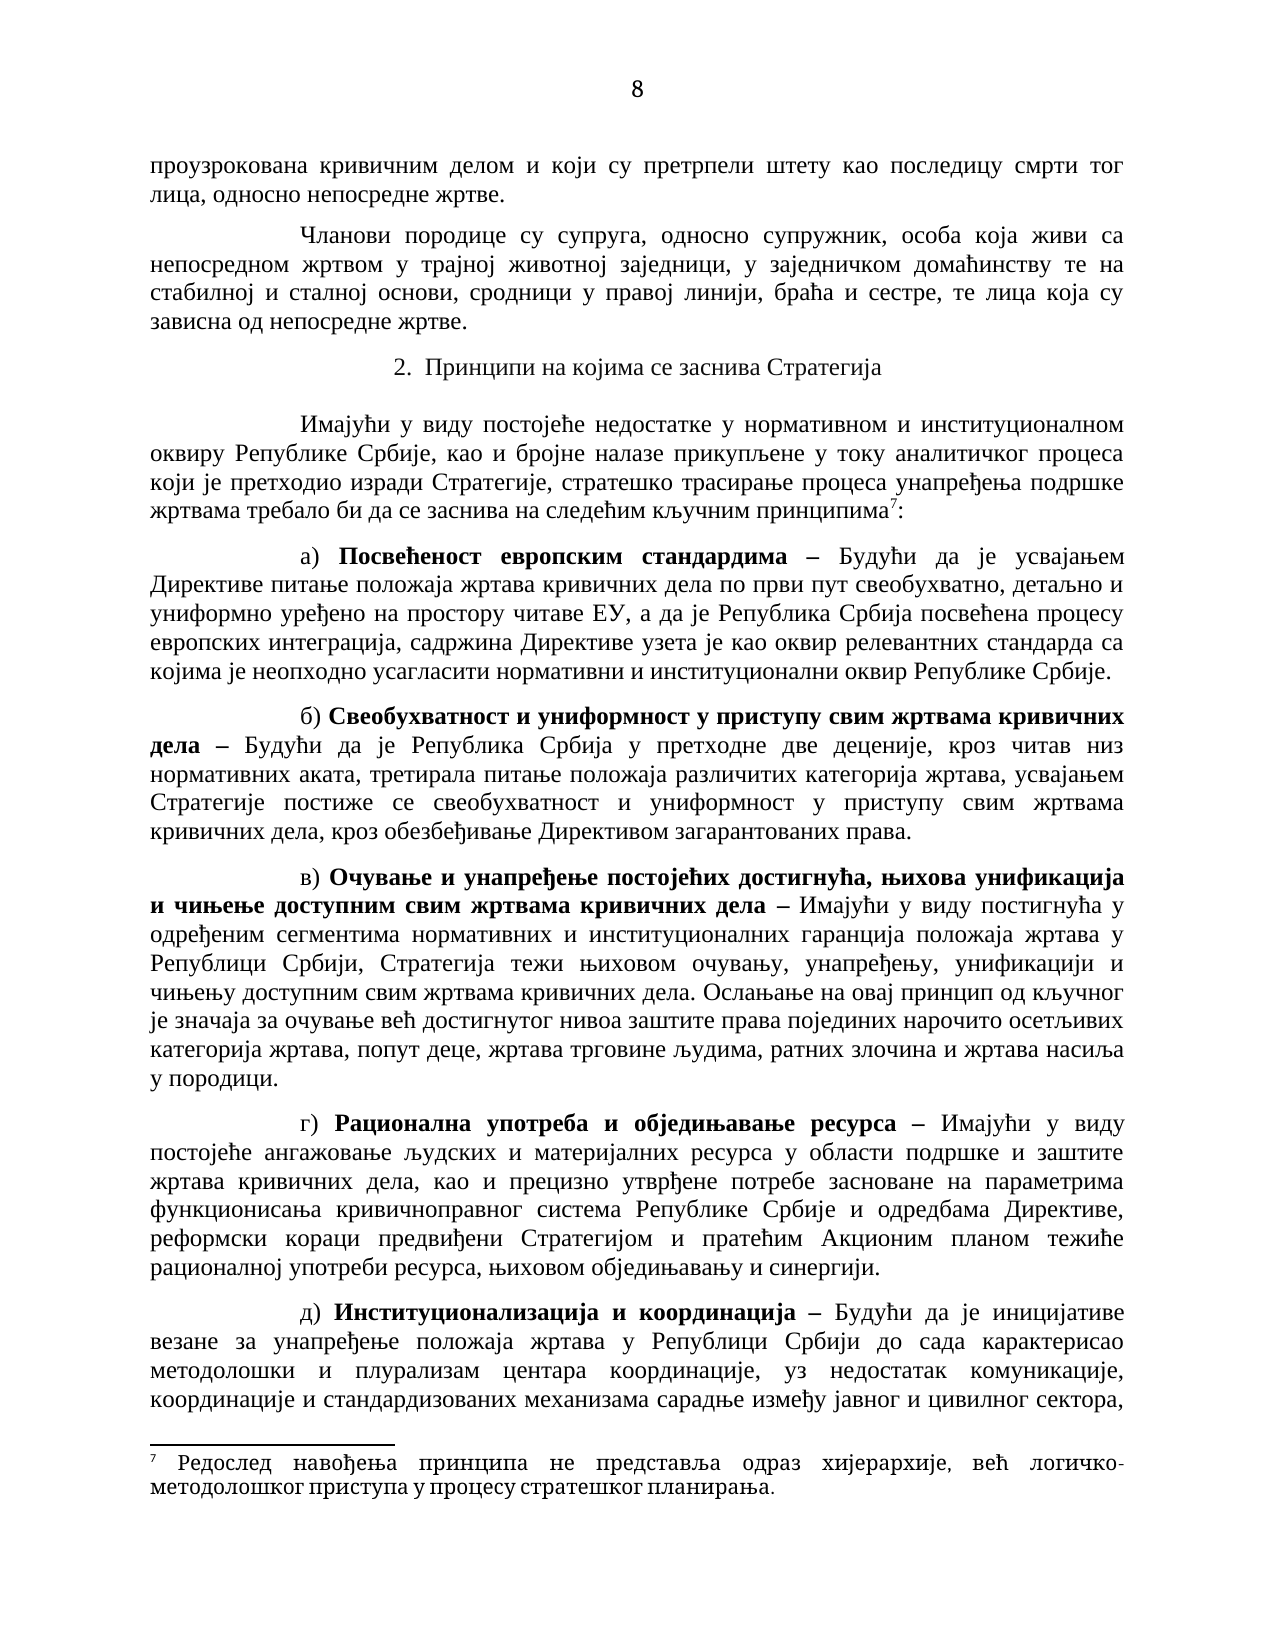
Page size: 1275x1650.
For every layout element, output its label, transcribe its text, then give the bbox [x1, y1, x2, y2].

text Имајући у виду постојеће недостатке у нормативном и институционалном оквиру Републике Србије, као и бројне налазе прикупљене у току аналитичког процеса који је претходио изради Стратегије, стратешко трасирање процеса унапређења подршке жртвама требало би да се заснива на следећим кључним принципима: [150, 409, 1125, 524]
text б) Свеобухватност и униформност у приступу свим жртвама кривичних дела – Будући да је Република Србија у претходне две деценије, кроз читав низ нормативних аката, третирала питање положаја различитих категорија жртава, усвајањем Стратегије постиже се свеобухватност и униформност у приступу свим жртвама кривичних дела, кроз обезбеђивање Директивом загарантованих права. [150, 701, 1125, 845]
text в) Очување и унапређење постојећих достигнућа, њихова унификација и чињење доступним свим жртвама кривичних дела – Имајући у виду постигнућа у одређеним сегментима нормативних и институционалних гаранција положаја жртава у Републици Србији, Стратегија тежи њиховом очувању, унапређењу, унификацији и чињењу доступним свим жртвама кривичних дела. Ослањање на овај принцип од кључног је значаја за очување већ достигнутог нивоа заштите права појединих нарочито осетљивих категорија жртава, попут деце, жртава трговине људима, ратних злочина и жртава насиља у породици. [150, 862, 1125, 1092]
subtitle 2. Принципи на којима се заснива Стратегија [150, 352, 1125, 380]
text а) Посвећеност европским стандардима – Будући да је усвајањем Директиве питање положаја жртава кривичних дела по први пут свеобухватно, детаљно и униформно уређено на простору читаве ЕУ, а да је Република Србија посвећена процесу европских интеграција, садржина Директиве узета је као оквир релевантних стандарда са којима је неопходно усагласити нормативни и институционални оквир Републике Србије. [150, 541, 1125, 684]
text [150, 1297, 1125, 1412]
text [150, 150, 1125, 207]
text г) Рационална употреба и обједињавање ресурса – Имајући у виду постојеће ангажовање људских и материјалних ресурса у области подршке и заштите жртава кривичних дела, као и прецизно утврђене потребе засноване на параметрима функционисања кривичноправног система Републике Србије и одредбама Директиве, реформски кораци предвиђени Стратегијом и пратећим Акционим планом тежиће рационалној употреби ресурса, њиховом обједињавању и синергији. [150, 1108, 1125, 1281]
text Чланови породице су супруга, односно супружник, особа која живи са непосредном жртвом у трајној животној заједници, у заједничком домаћинству те на стабилној и сталној основи, сродници у правој линији, браћа и сестре, те лица која су зависна од непосредне жртве. [150, 220, 1125, 335]
